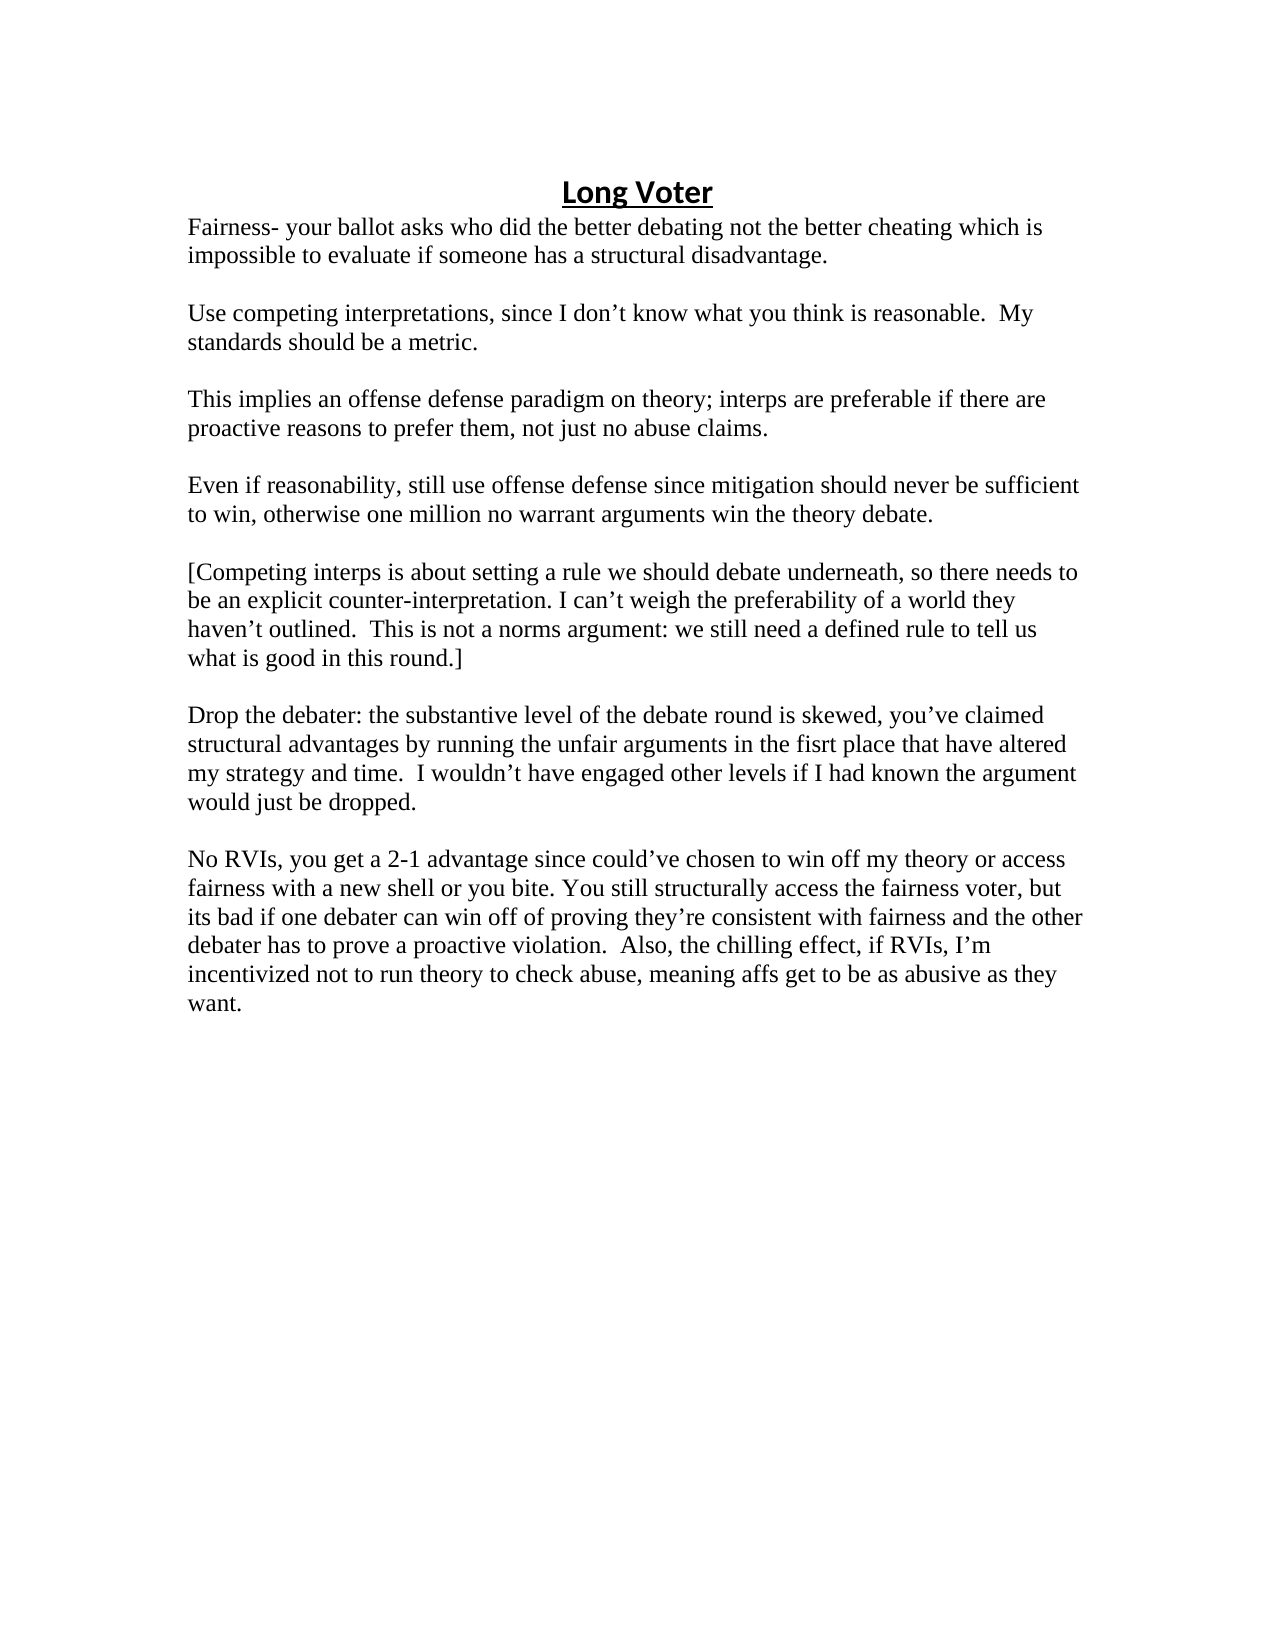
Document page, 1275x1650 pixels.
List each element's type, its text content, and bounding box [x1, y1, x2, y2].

text Drop the debater: the substantive level of the debate round is skewed, you’ve claimed structural advantages by running the unfair arguments in the fisrt place that have altered my strategy and time. I wouldn’t have engaged other levels if I had known the argument would just be dropped. [187, 700, 1087, 815]
text No RVIs, you get a 2-1 advantage since could’ve chosen to win off my theory or access fairness with a new shell or you bite. You still structurally access the fairness voter, but its bad if one debater can win off of proving they’re consistent with fairness and the other debater has to prove a proactive violation. Also, the chilling effect, if RVIs, I’m incentivized not to run theory to check abuse, meaning affs get to be as abusive as they want. [187, 844, 1087, 1017]
text Use competing interpretations, since I don’t know what you think is reasonable. My standards should be a metric. [187, 298, 1087, 355]
text This implies an offense defense paradigm on theory; interps are preferable if there are proactive reasons to prefer them, not just no abuse claims. [187, 384, 1087, 442]
text Fairness- your ballot asks who did the better debating not the better cheating which is impossible to evaluate if someone has a structural disadvantage. [187, 212, 1087, 269]
subtitle Long Voter [187, 171, 1087, 212]
text [Competing interps is about setting a rule we should debate underneath, so there needs to be an explicit counter-interpretation. I can’t weigh the preferability of a world they haven’t outlined. This is not a norms argument: we still need a defined rule to tell us what is good in this round.] [187, 557, 1087, 672]
text Even if reasonability, still use offense defense since mitigation should never be sufficient to win, otherwise one million no warrant arguments win the theory debate. [187, 470, 1087, 528]
